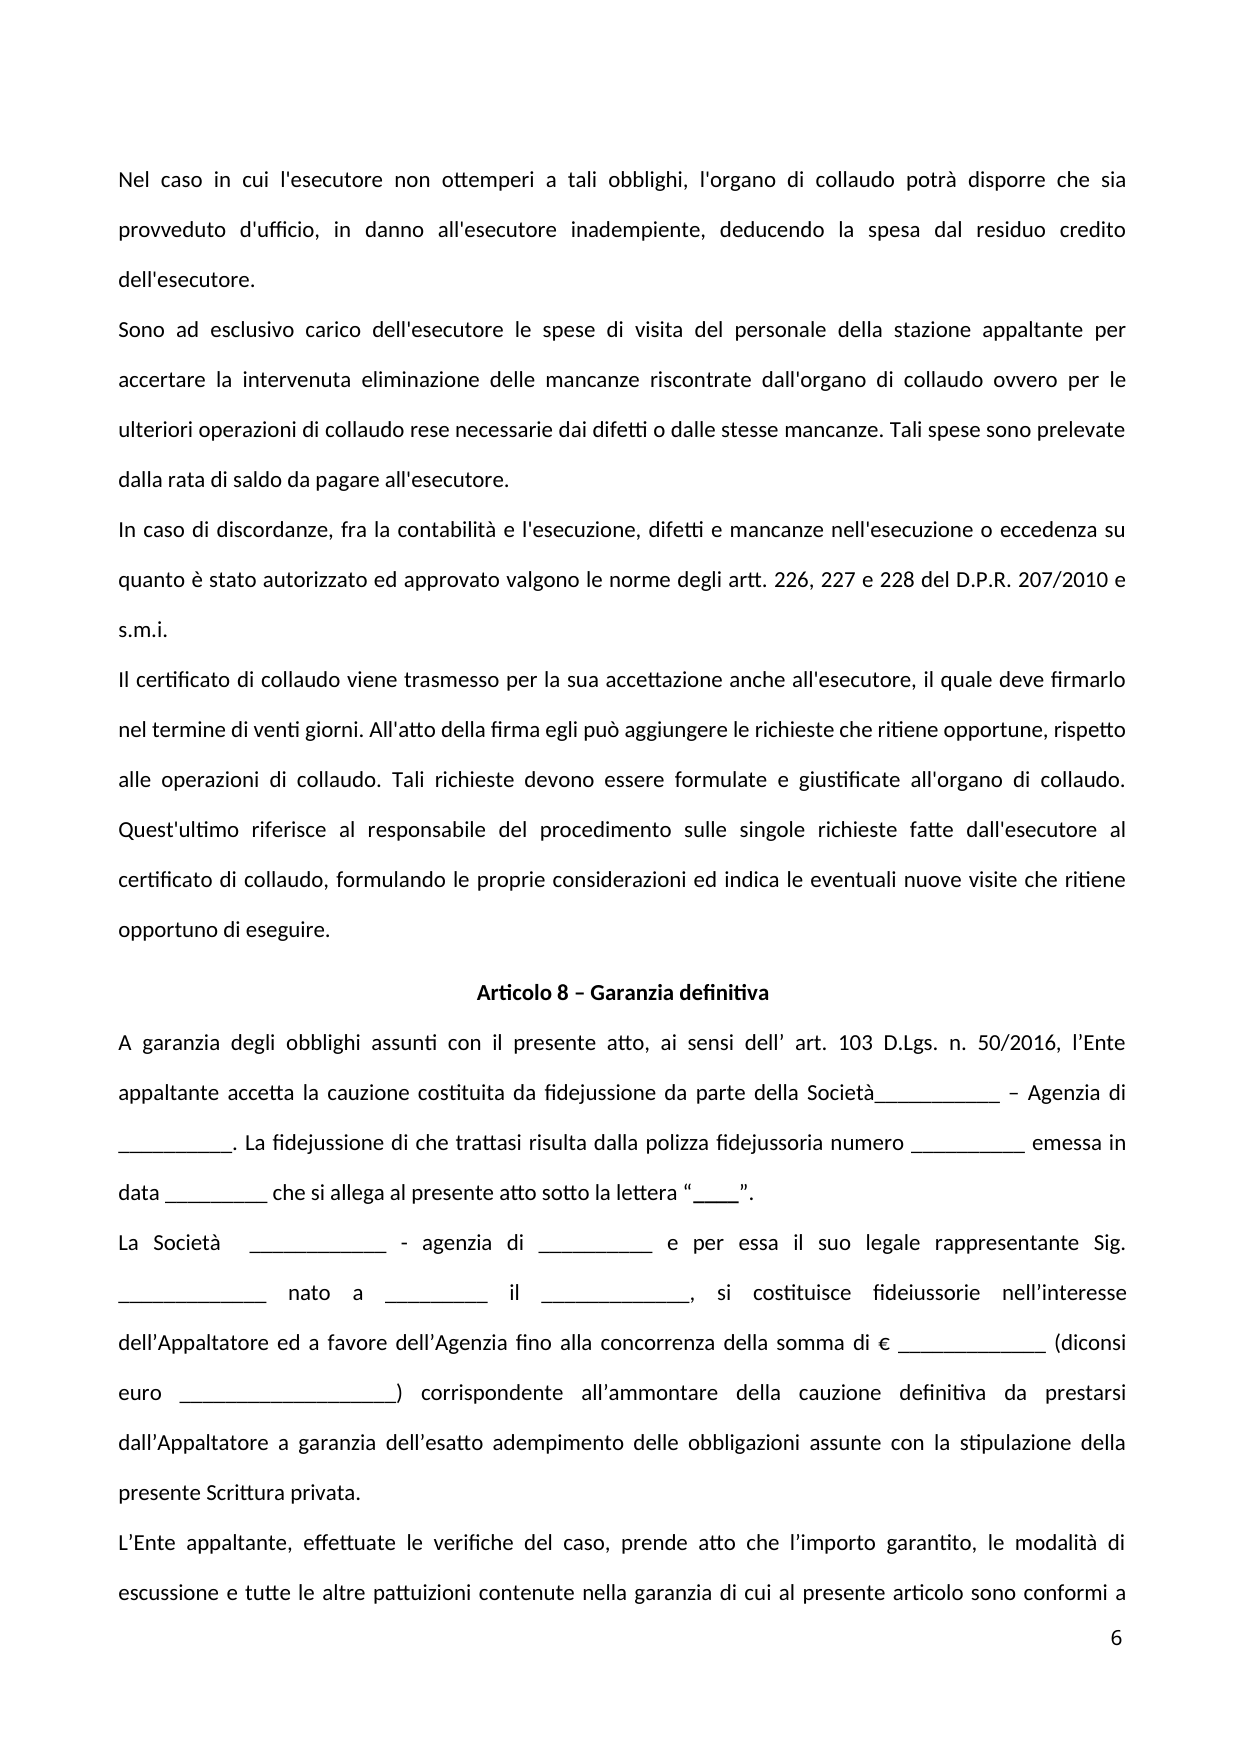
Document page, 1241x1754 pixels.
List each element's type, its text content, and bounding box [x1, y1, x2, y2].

text Il certificato di collaudo viene trasmesso per la sua accettazione anche all'esecutore, il quale deve firmarlo nel termine di venti giorni. All'atto della firma egli può aggiungere le richieste che ritiene opportune, rispetto alle operazioni di collaudo. Tali richieste devono essere formulate e giustificate all'organo di collaudo. Quest'ultimo riferisce al responsabile del procedimento sulle singole richieste fatte dall'esecutore al certificato di collaudo, formulando le proprie considerazioni ed indica le eventuali nuove visite che ritiene opportuno di eseguire. [118, 648, 1128, 948]
text Sono ad esclusivo carico dell'esecutore le spese di visita del personale della stazione appaltante per accertare la intervenuta eliminazione delle mancanze riscontrate dall'organo di collaudo ovvero per le ulteriori operazioni di collaudo rese necessarie dai difetti o dalle stesse mancanze. Tali spese sono prelevate dalla rata di saldo da pagare all'esecutore. [118, 298, 1128, 498]
text Nel caso in cui l'esecutore non ottemperi a tali obblighi, l'organo di collaudo potrà disporre che sia provveduto d'ufficio, in danno all'esecutore inadempiente, deducendo la spesa dal residuo credito dell'esecutore. [118, 148, 1128, 298]
text A garanzia degli obblighi assunti con il presente atto, ai sensi dell’ art. 103 D.Lgs. n. 50/2016, l’Ente appaltante accetta la cauzione costituita da fidejussione da parte della Società___________ – Agenzia di __________. La fidejussione di che trattasi risulta dalla polizza fidejussoria numero __________ emessa in data _________ che si allega al presente atto sotto la lettera “____”. [118, 1010, 1128, 1210]
text In caso di discordanze, fra la contabilità e l'esecuzione, difetti e mancanze nell'esecuzione o eccedenza su quanto è stato autorizzato ed approvato valgono le norme degli artt. 226, 227 e 228 del D.P.R. 207/2010 e s.m.i. [118, 498, 1128, 648]
text La Società ____________ - agenzia di __________ e per essa il suo legale rappresentante Sig. _____________ nato a _________ il _____________, si costituisce fideiussorie nell’interesse dell’Appaltatore ed a favore dell’Agenzia fino alla concorrenza della somma di € _____________ (diconsi euro ___________________) corrispondente all’ammontare della cauzione definitiva da prestarsi dall’Appaltatore a garanzia dell’esatto adempimento delle obbligazioni assunte con la stipulazione della presente Scrittura privata. [118, 1210, 1128, 1510]
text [118, 1510, 1128, 1610]
text Articolo 8 – Garanzia definitiva [118, 960, 1128, 1010]
